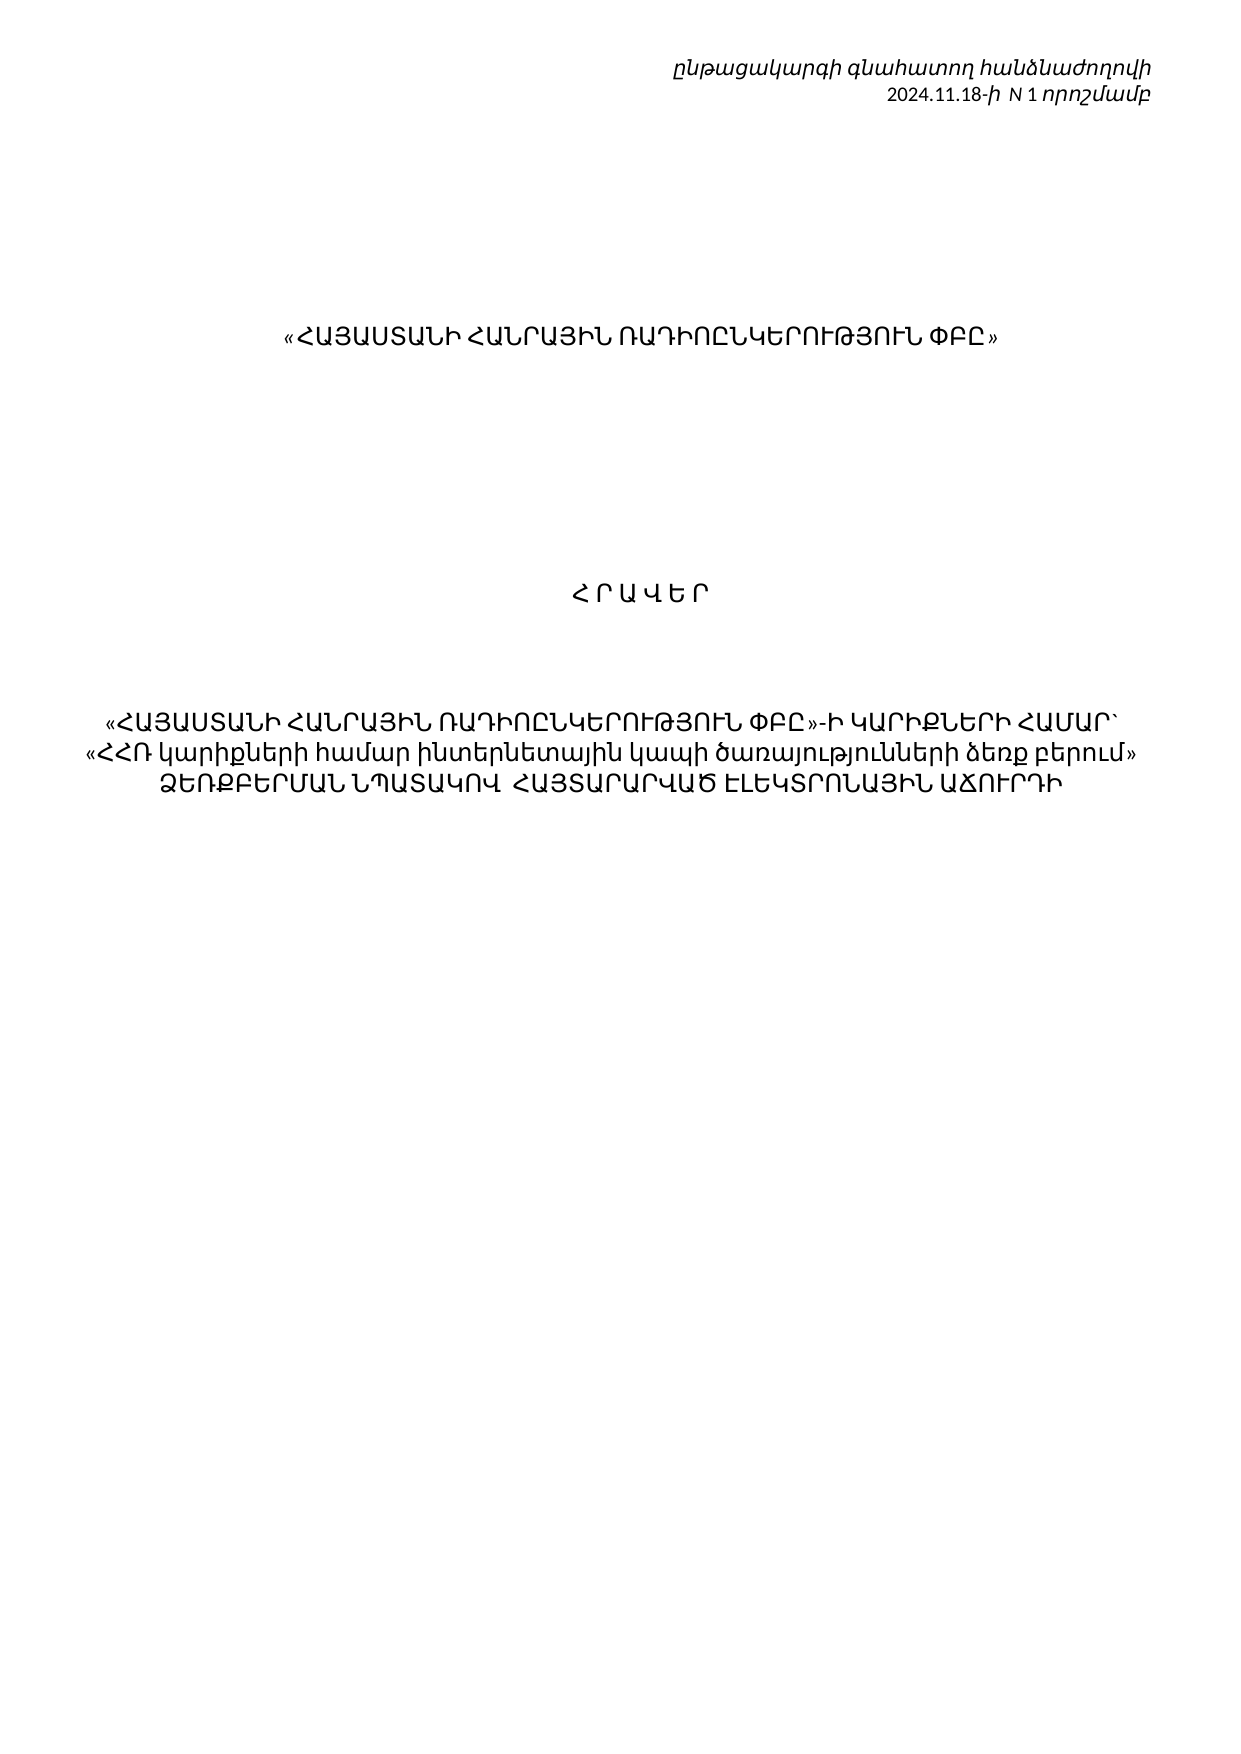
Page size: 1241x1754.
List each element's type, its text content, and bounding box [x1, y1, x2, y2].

text «ՀԱՅԱՍՏԱՆԻ ՀԱՆՐԱՅԻՆ ՌԱԴԻՈԸՆԿԵՐՈՒԹՅՈՒՆ ՓԲԸ»-Ի ԿԱՐԻՔՆԵՐԻ ՀԱՄԱՐ` «ՀՀՌ կարիքների համար ինտերնետային կապի ծառայությունների ձեռք բերում» ՁԵՌՔԲԵՐՄԱՆ ՆՊԱՏԱԿՈՎ ՀԱՅՏԱՐԱՐՎԱԾ ԷԼԵԿՏՐՈՆԱՅԻՆ ԱՃՈՒՐԴԻ [69, 707, 1152, 798]
text 2024.11.18 -ի N 1 որոշմամբ [69, 81, 1152, 106]
text Հ Ր Ա Վ Ե Ր [69, 578, 1152, 608]
text ընթացակարգի գնահատող հանձնաժողովի [69, 56, 1152, 81]
text « ՀԱՅԱՍՏԱՆԻ ՀԱՆՐԱՅԻՆ ՌԱԴԻՈԸՆԿԵՐՈՒԹՅՈՒՆ ՓԲԸ» [69, 321, 1152, 352]
